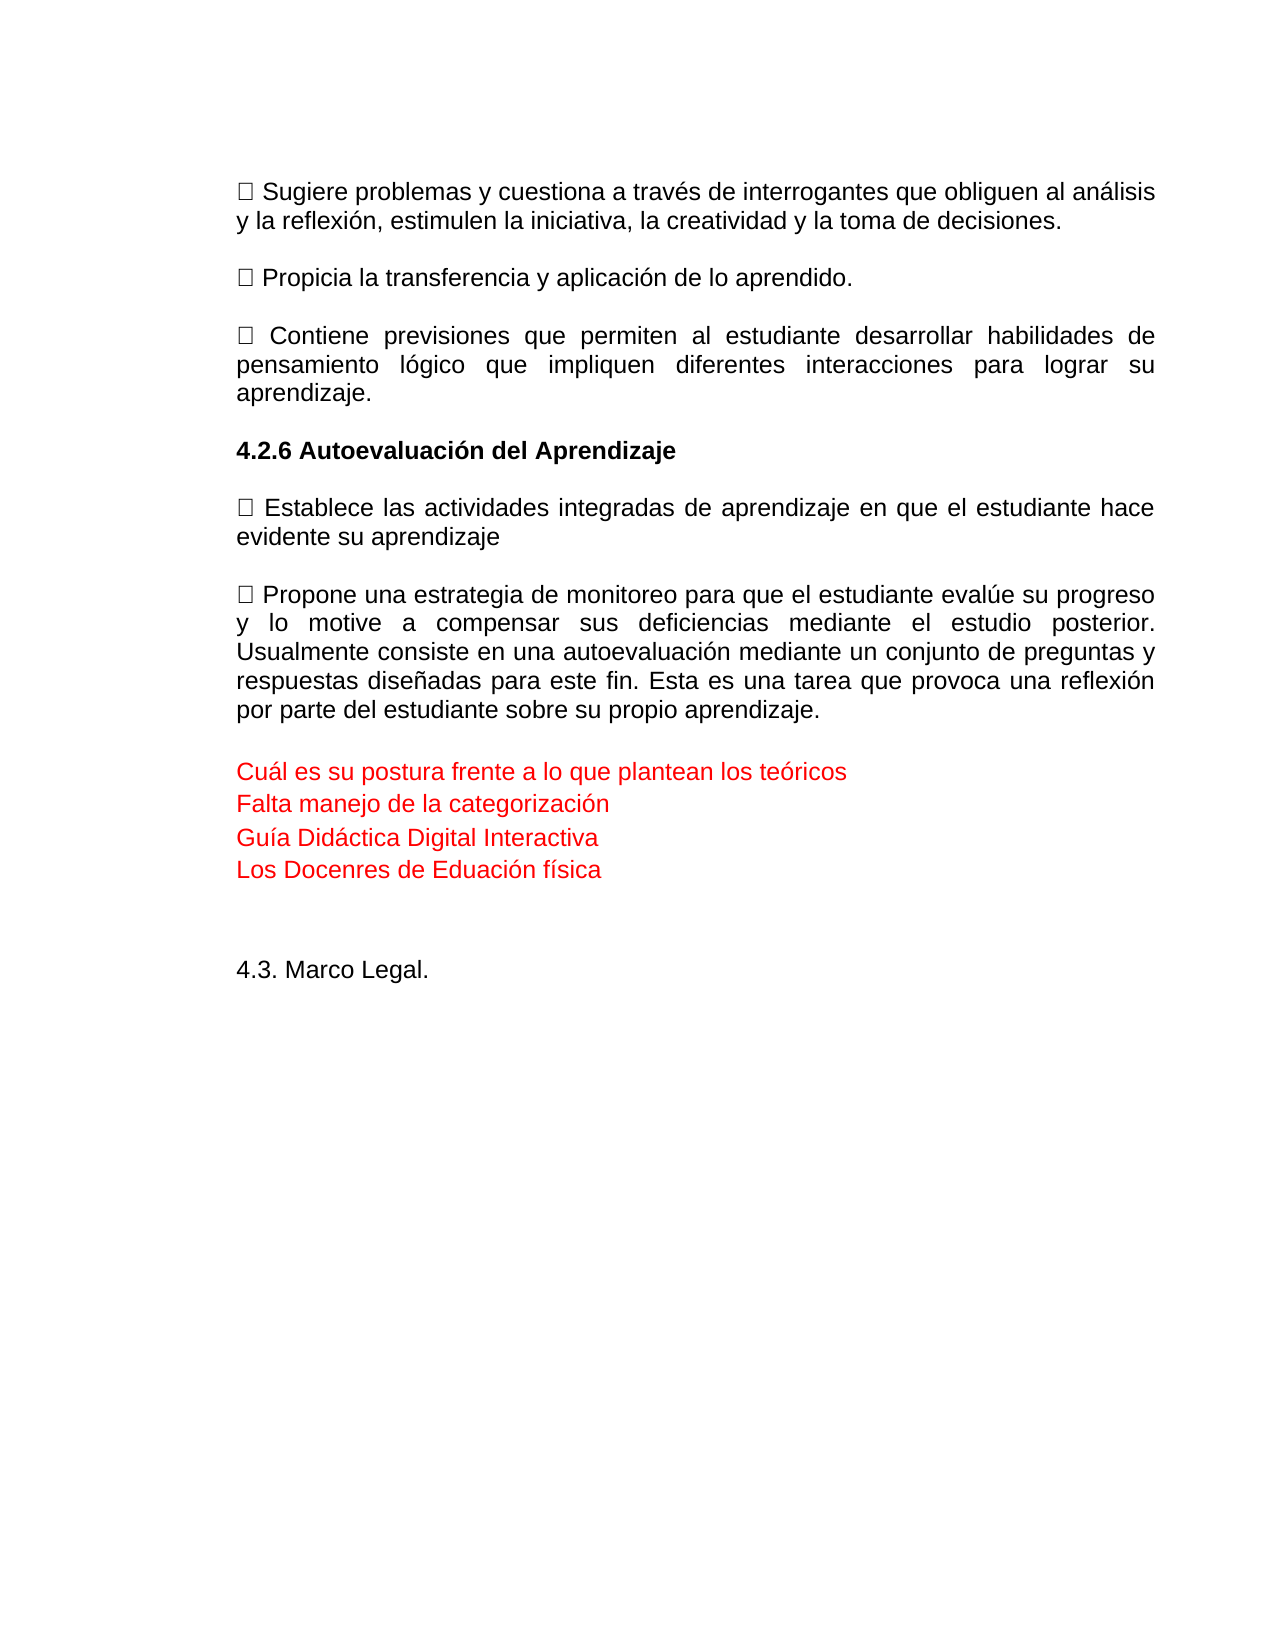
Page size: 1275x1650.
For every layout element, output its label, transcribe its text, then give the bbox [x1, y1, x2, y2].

text Guía Didáctica Digital Interactiva [236, 822, 1157, 851]
text 4.3. Marco Legal. [236, 954, 1157, 983]
text 4.2.6 Autoevaluación del Aprendizaje [236, 436, 1157, 465]
text Propone una estrategia de monitoreo para que el estudiante evalúe su progreso y lo motive a compensar sus deficiencias mediante el estudio posterior. Usualmente consiste en una autoevaluación mediante un conjunto de preguntas y respuestas diseñadas para este fin. Esta es una tarea que provoca una reflexión por parte del estudiante sobre su propio aprendizaje. [236, 580, 1157, 723]
text Propicia la transferencia y aplicación de lo aprendido. [236, 263, 1157, 292]
text Contiene previsiones que permiten al estudiante desarrollar habilidades de pensamiento lógico que impliquen diferentes interacciones para lograr su aprendizaje. [236, 321, 1157, 407]
text Los Docenres de Eduación física [236, 856, 1157, 884]
text Cuál es su postura frente a lo que plantean los teóricos [236, 756, 1157, 785]
text Sugiere problemas y cuestiona a través de interrogantes que obliguen al análisis y la reflexión, estimulen la iniciativa, la creatividad y la toma de decisiones. [236, 177, 1157, 235]
text Falta manejo de la categorización [236, 789, 1157, 818]
text Establece las actividades integradas de aprendizaje en que el estudiante hace evidente su aprendizaje [236, 493, 1157, 551]
